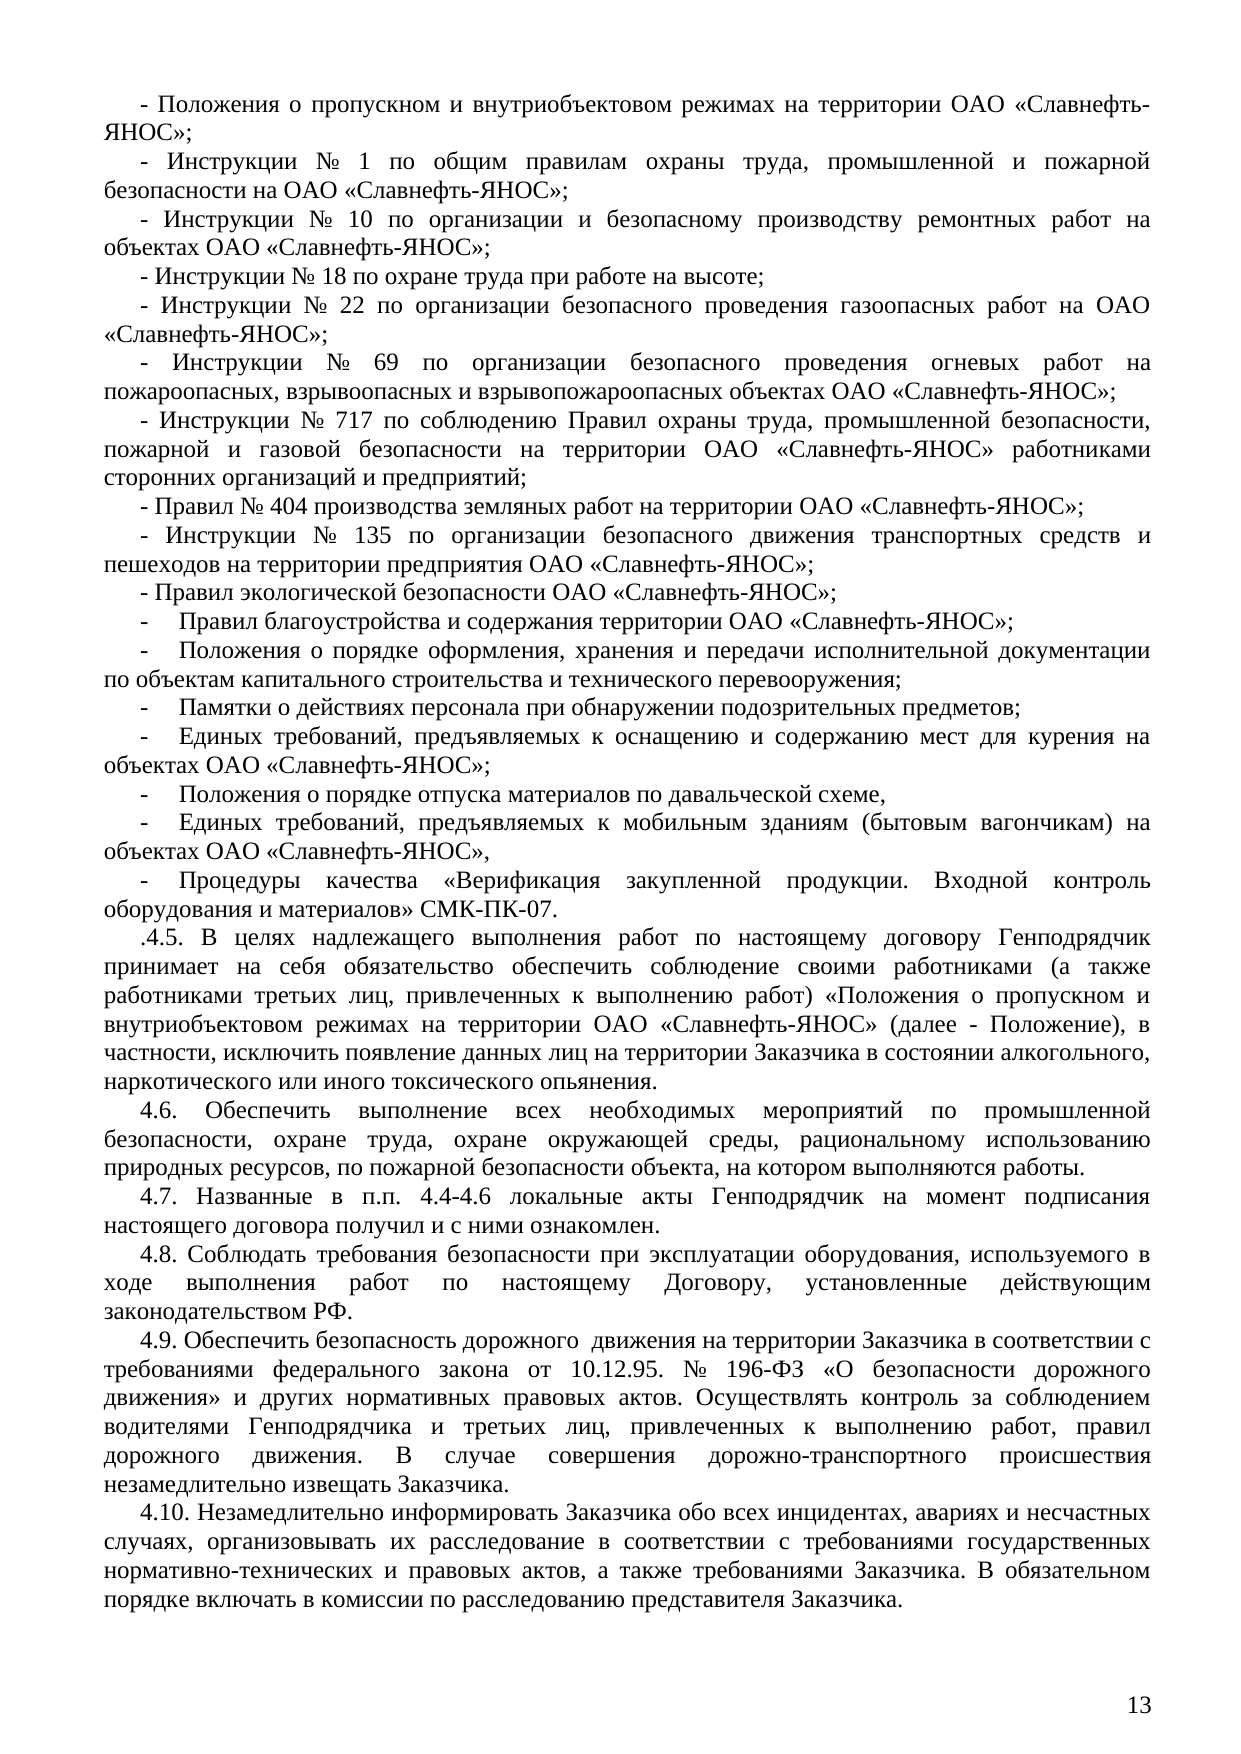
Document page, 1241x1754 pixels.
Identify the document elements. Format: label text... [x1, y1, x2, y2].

list Единых требований, предъявляемых к мобильным зданиям (бытовым вагончикам) на объектах ОАО «Славнефть-ЯНОС», [103, 807, 1152, 865]
text 4.7. Названные в п.п. 4.4-4.6 локальные акты Генподрядчик на момент подписания настоящего договора получил и с ними ознакомлен. [103, 1181, 1152, 1239]
text - Инструкции № 10 по организации и безопасному производству ремонтных работ на объектах ОАО «Славнефть-ЯНОС»; [103, 204, 1152, 261]
text - Инструкции № 717 по соблюдению Правил охраны труда, промышленной безопасности, пожарной и газовой безопасности на территории ОАО «Славнефть-ЯНОС» работниками сторонних организаций и предприятий; [103, 405, 1152, 491]
text - Инструкции № 1 по общим правилам охраны труда, промышленной и пожарной безопасности на ОАО «Славнефть-ЯНОС»; [103, 146, 1152, 204]
text - Инструкции № 18 по охране труда при работе на высоте; [103, 261, 1152, 290]
text - Правил № 404 производства земляных работ на территории ОАО «Славнефть-ЯНОС»; [103, 491, 1152, 520]
list Положения о порядке оформления, хранения и передачи исполнительной документации по объектам капитального строительства и технического перевооружения; [103, 635, 1152, 692]
text 4.9. Обеспечить безопасность дорожного движения на территории Заказчика в соответствии с требованиями федерального закона от 10.12.95. № 196-ФЗ «О безопасности дорожного движения» и других нормативных правовых актов. Осуществлять контроль за соблюдением водителями Генподрядчика и третьих лиц, привлеченных к выполнению работ, правил дорожного движения. В случае совершения дорожно-транспортного происшествия незамедлительно извещать Заказчика. [103, 1325, 1152, 1497]
text - Инструкции № 22 по организации безопасного проведения газоопасных работ на ОАО «Славнефть-ЯНОС»; [103, 290, 1152, 347]
text - Положения о пропускном и внутриобъектовом режимах на территории ОАО «Славнефть-ЯНОС»; [103, 89, 1152, 146]
list Правил благоустройства и содержания территории ОАО «Славнефть-ЯНОС»; [103, 606, 1152, 635]
text 4.6. Обеспечить выполнение всех необходимых мероприятий по промышленной безопасности, охране труда, охране окружающей среды, рациональному использованию природных ресурсов, по пожарной безопасности объекта, на котором выполняются работы. [103, 1095, 1152, 1181]
list Памятки о действиях персонала при обнаружении подозрительных предметов; [103, 692, 1152, 721]
list Единых требований, предъявляемых к оснащению и содержанию мест для курения на объектах ОАО «Славнефть-ЯНОС»; [103, 721, 1152, 779]
text - Инструкции № 69 по организации безопасного проведения огневых работ на пожароопасных, взрывоопасных и взрывопожароопасных объектах ОАО «Славнефть-ЯНОС»; [103, 347, 1152, 405]
list Положения о порядке отпуска материалов по давальческой схеме, [103, 779, 1152, 807]
text 4.8. Соблюдать требования безопасности при эксплуатации оборудования, используемого в ходе выполнения работ по настоящему Договору, установленные действующим законодательством РФ. [103, 1239, 1152, 1325]
text 4.10. Незамедлительно информировать Заказчика обо всех инцидентах, авариях и несчастных случаях, организовывать их расследование в соответствии с требованиями государственных нормативно-технических и правовых актов, а также требованиями Заказчика. В обязательном порядке включать в комиссии по расследованию представителя Заказчика. [103, 1497, 1152, 1612]
text - Правил экологической безопасности ОАО «Славнефть-ЯНОС»; [103, 577, 1152, 606]
text .4.5. В целях надлежащего выполнения работ по настоящему договору Генподрядчик принимает на себя обязательство обеспечить соблюдение своими работниками (а также работниками третьих лиц, привлеченных к выполнению работ) «Положения о пропускном и внутриобъектовом режимах на территории ОАО «Славнефть-ЯНОС» (далее - Положение), в частности, исключить появление данных лиц на территории Заказчика в состоянии алкогольного, наркотического или иного токсического опьянения. [103, 922, 1152, 1095]
text - Инструкции № 135 по организации безопасного движения транспортных средств и пешеходов на территории предприятия ОАО «Славнефть-ЯНОС»; [103, 520, 1152, 577]
list Процедуры качества «Верификация закупленной продукции. Входной контроль оборудования и материалов» СМК-ПК-07. [103, 865, 1152, 922]
